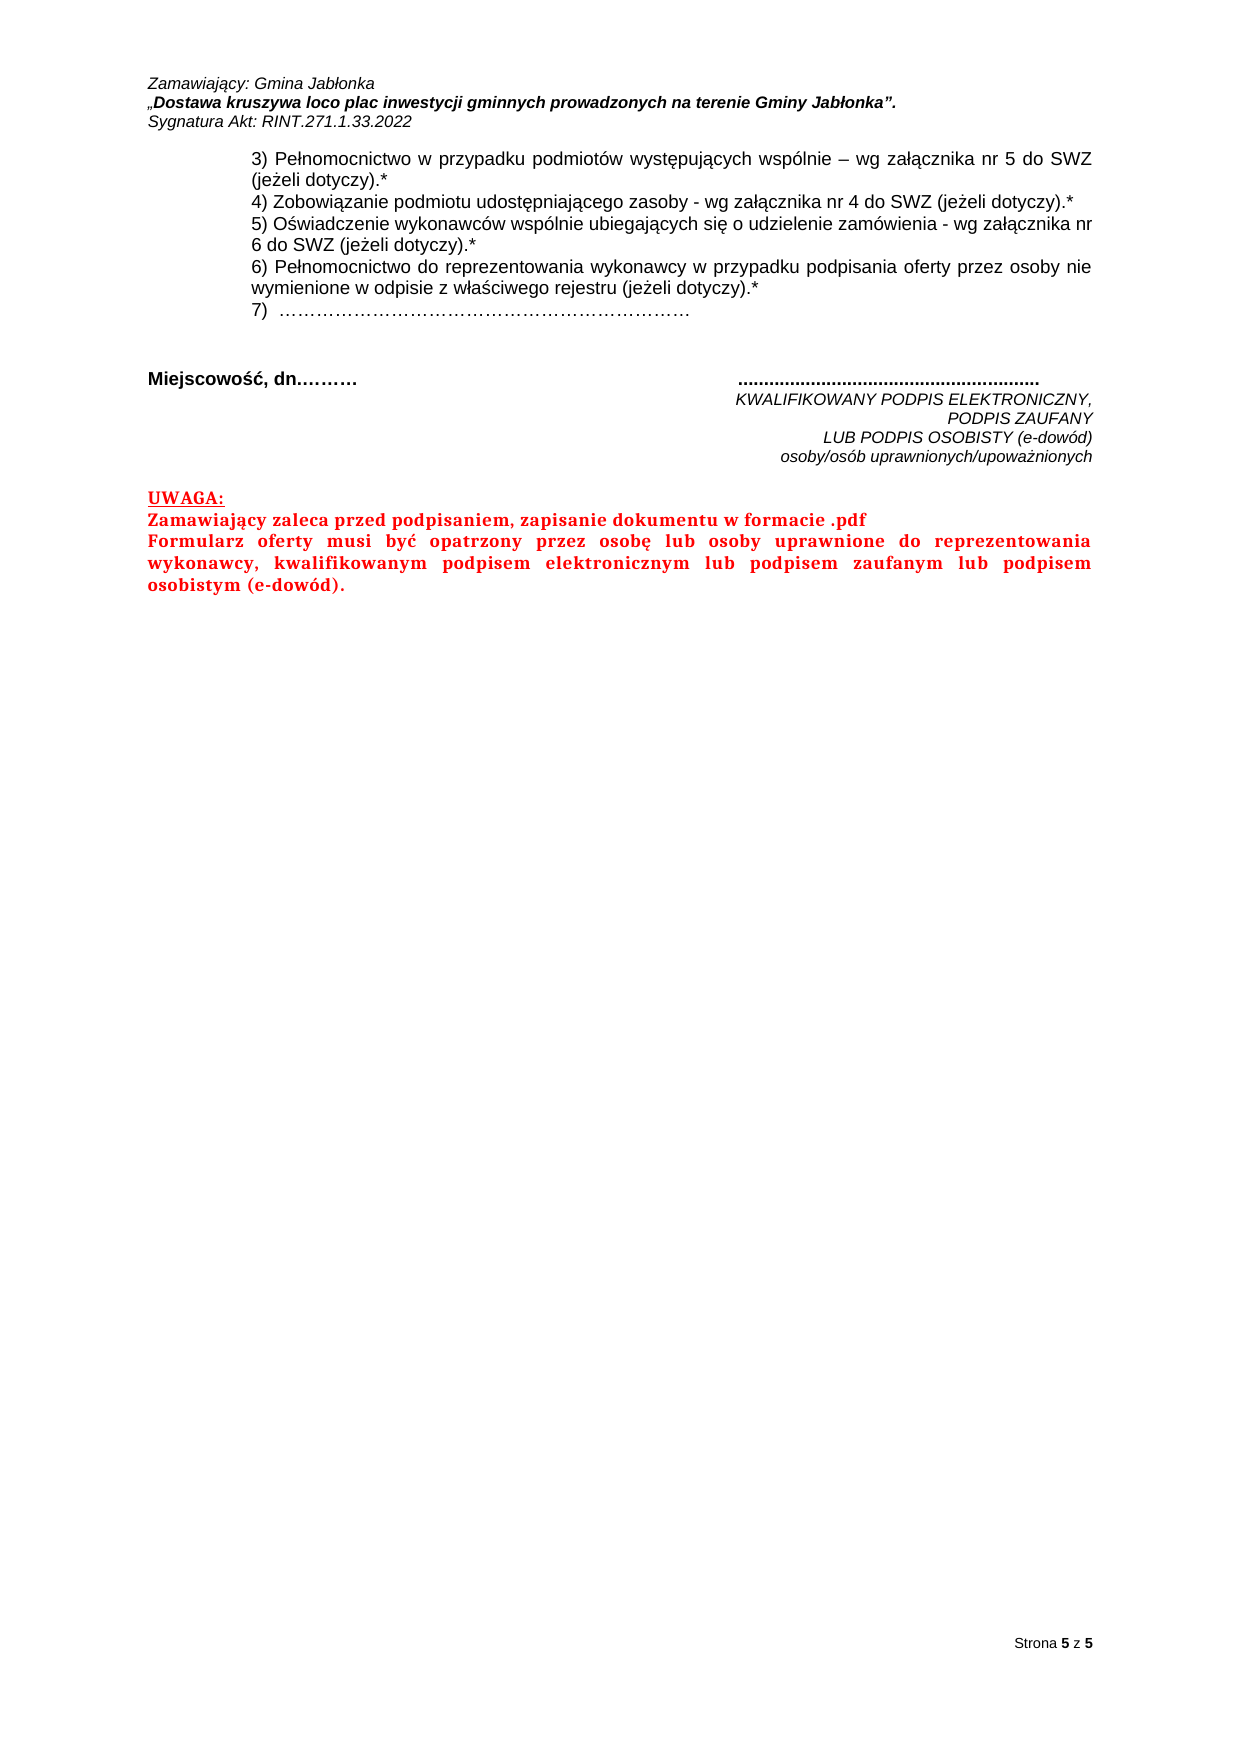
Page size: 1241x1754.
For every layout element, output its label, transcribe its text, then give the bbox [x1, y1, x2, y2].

list Formularz oferty musi być opatrzony przez osobę lub osoby uprawnione do reprezentowania wykonawcy, kwalifikowanym podpisem elektronicznym lub podpisem zaufanym lub podpisem osobistym (e-dowód). [148, 531, 1093, 596]
text 3) Pełnomocnictwo w przypadku podmiotów występujących wspólnie – wg załącznika nr 5 do SWZ (jeżeli dotyczy).* [251, 148, 1093, 191]
text 5) Oświadczenie wykonawców wspólnie ubiegających się o udzielenie zamówienia - wg załącznika nr 6 do SWZ (jeżeli dotyczy).* [251, 212, 1093, 255]
list Zamawiający zaleca przed podpisaniem, zapisanie dokumentu w formacie .pdf [148, 509, 1093, 531]
text 6) Pełnomocnictwo do reprezentowania wykonawcy w przypadku podpisania oferty przez osoby nie wymienione w odpisie z właściwego rejestru (jeżeli dotyczy).* [251, 255, 1093, 298]
text PODPIS ZAUFANY [148, 409, 1093, 428]
text 4) Zobowiązanie podmiotu udostępniającego zasoby - wg załącznika nr 4 do SWZ (jeżeli dotyczy).* [251, 191, 1093, 212]
text LUB PODPIS OSOBISTY (e-dowód) [148, 428, 1093, 447]
text UWAGA: [148, 488, 1093, 509]
text osoby/osób uprawnionych/upoważnionych [148, 447, 1093, 466]
text Miejscowość, dn.……… .......................................................... [148, 368, 1093, 389]
text 7) ………………………………………………………… [251, 298, 1093, 320]
text KWALIFIKOWANY PODPIS ELEKTRONICZNY, [148, 389, 1093, 409]
